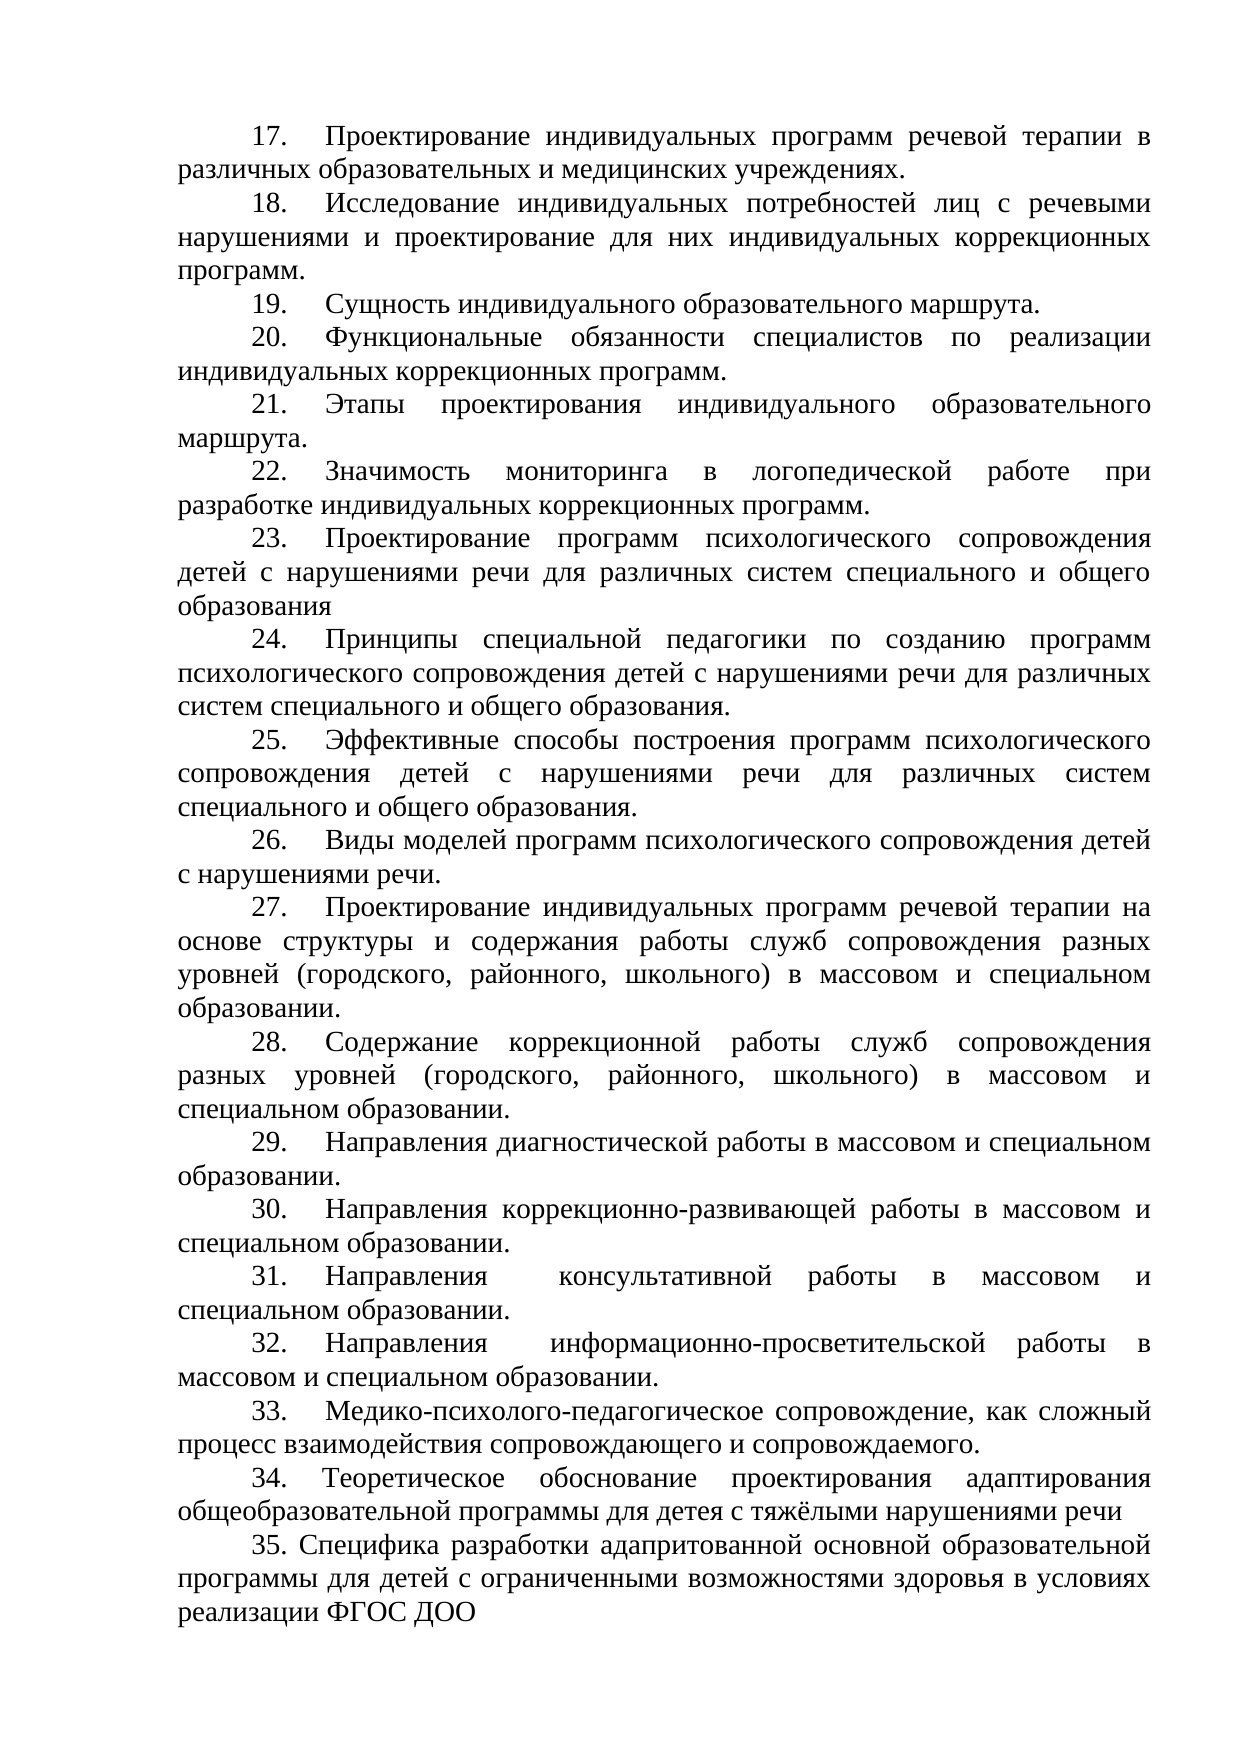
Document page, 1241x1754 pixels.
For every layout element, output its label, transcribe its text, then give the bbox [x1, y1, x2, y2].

text 25. Эффективные способы построения программ психологического сопровождения детей с нарушениями речи для различных систем специального и общего образования. [177, 722, 1152, 822]
text 30. Направления коррекционно-развивающей работы в массовом и специальном образовании. [177, 1191, 1152, 1258]
text 22. Значимость мониторинга в логопедической работе при разработке индивидуальных коррекционных программ. [177, 453, 1152, 521]
text 19. Сущность индивидуального образовательного маршрута. [177, 286, 1152, 319]
text 35. Специфика разработки адапритованной основной образовательной программы для детей с ограниченными возможностями здоровья в условиях реализации ФГОС ДОО [177, 1527, 1152, 1627]
text 34. Теоретическое обоснование проектирования адаптирования общеобразовательной программы для детея с тяжёлыми нарушениями речи [177, 1460, 1152, 1527]
text 18. Исследование индивидуальных потребностей лиц с речевыми нарушениями и проектирование для них индивидуальных коррекционных программ. [177, 185, 1152, 286]
text 23. Проектирование программ психологического сопровождения детей с нарушениями речи для различных систем специального и общего образования [177, 521, 1152, 621]
text 28. Содержание коррекционной работы служб сопровождения разных уровней (городского, районного, школьного) в массовом и специальном образовании. [177, 1024, 1152, 1124]
text 32. Направления информационно-просветительской работы в массовом и специальном образовании. [177, 1326, 1152, 1393]
text 29. Направления диагностической работы в массовом и специальном образовании. [177, 1124, 1152, 1191]
text 17. Проектирование индивидуальных программ речевой терапии в различных образовательных и медицинских учреждениях. [177, 118, 1152, 185]
text 26. Виды моделей программ психологического сопровождения детей с нарушениями речи. [177, 822, 1152, 889]
text 21. Этапы проектирования индивидуального образовательного маршрута. [177, 386, 1152, 453]
text 27. Проектирование индивидуальных программ речевой терапии на основе структуры и содержания работы служб сопровождения разных уровней (городского, районного, школьного) в массовом и специальном образовании. [177, 889, 1152, 1024]
text 31. Направления консультативной работы в массовом и специальном образовании. [177, 1258, 1152, 1326]
text 33. Медико-психолого-педагогическое сопровождение, как сложный процесс взаимодействия сопровождающего и сопровождаемого. [177, 1393, 1152, 1460]
text 20. Функциональные обязанности специалистов по реализации индивидуальных коррекционных программ. [177, 319, 1152, 386]
text 24. Принципы специальной педагогики по созданию программ психологического сопровождения детей с нарушениями речи для различных систем специального и общего образования. [177, 621, 1152, 722]
